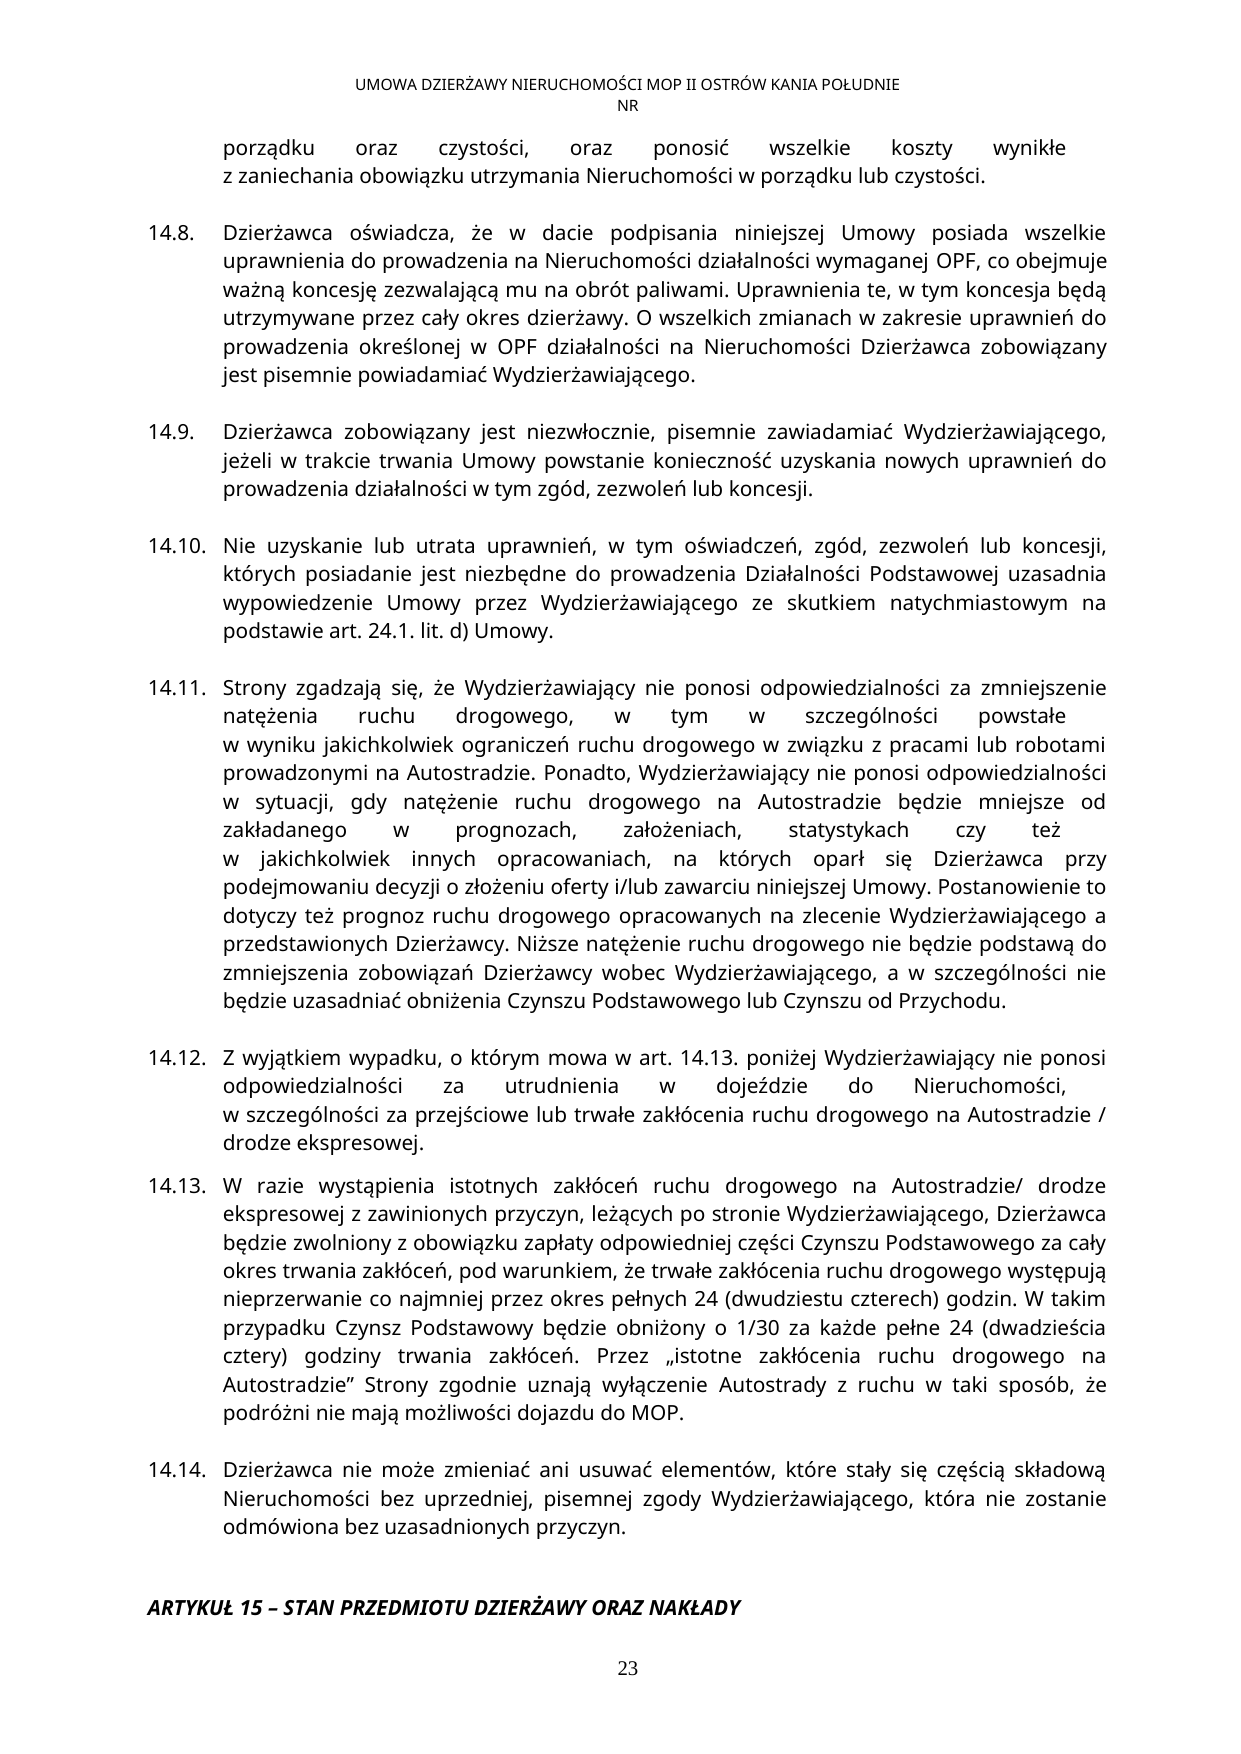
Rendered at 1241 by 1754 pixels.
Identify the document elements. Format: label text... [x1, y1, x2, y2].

list Dzierżawca nie może zmieniać ani usuwać elementów, które stały się częścią składową Nieruchomości bez uprzedniej, pisemnej zgody Wydzierżawiającego, która nie zostanie odmówiona bez uzasadnionych przyczyn. [148, 1455, 1107, 1541]
list W razie wystąpienia istotnych zakłóceń ruchu drogowego na Autostradzie/ drodze ekspresowej z zawinionych przyczyn, leżących po stronie Wydzierżawiającego, Dzierżawca będzie zwolniony z obowiązku zapłaty odpowiedniej części Czynszu Podstawowego za cały okres trwania zakłóceń, pod warunkiem, że trwałe zakłócenia ruchu drogowego występują nieprzerwanie co najmniej przez okres pełnych 24 (dwudziestu czterech) godzin. W takim przypadku Czynsz Podstawowy będzie obniżony o 1/30 za każde pełne 24 (dwadzieścia cztery) godziny trwania zakłóceń. Przez „istotne zakłócenia ruchu drogowego na Autostradzie” Strony zgodnie uznają wyłączenie Autostrady z ruchu w taki sposób, że podróżni nie mają możliwości dojazdu do MOP. [148, 1171, 1107, 1427]
list Strony zgadzają się, że Wydzierżawiający nie ponosi odpowiedzialności za zmniejszenie natężenia ruchu drogowego, w tym w szczególności powstałe w wyniku jakichkolwiek ograniczeń ruchu drogowego w związku z pracami lub robotami prowadzonymi na Autostradzie. Ponadto, Wydzierżawiający nie ponosi odpowiedzialności w sytuacji, gdy natężenie ruchu drogowego na Autostradzie będzie mniejsze od zakładanego w prognozach, założeniach, statystykach czy też w jakichkolwiek innych opracowaniach, na których oparł się Dzierżawca przy podejmowaniu decyzji o złożeniu oferty i/lub zawarciu niniejszej Umowy. Postanowienie to dotyczy też prognoz ruchu drogowego opracowanych na zlecenie Wydzierżawiającego a przedstawionych Dzierżawcy. Niższe natężenie ruchu drogowego nie będzie podstawą do zmniejszenia zobowiązań Dzierżawcy wobec Wydzierżawiającego, a w szczególności nie będzie uzasadniać obniżenia Czynszu Podstawowego lub Czynszu od Przychodu. [148, 673, 1107, 1014]
list Dzierżawca zobowiązany jest niezwłocznie, pisemnie zawiadamiać Wydzierżawiającego, jeżeli w trakcie trwania Umowy powstanie konieczność uzyskania nowych uprawnień do prowadzenia działalności w tym zgód, zezwoleń lub koncesji. [148, 417, 1107, 503]
list Nie uzyskanie lub utrata uprawnień, w tym oświadczeń, zgód, zezwoleń lub koncesji, których posiadanie jest niezbędne do prowadzenia Działalności Podstawowej uzasadnia wypowiedzenie Umowy przez Wydzierżawiającego ze skutkiem natychmiastowym na podstawie art. 24.1. lit. d) Umowy. [148, 531, 1107, 645]
subtitle ARTYKUŁ 15 – STAN PRZEDMIOTU DZIERŻAWY ORAZ NAKŁADY [148, 1593, 1107, 1621]
list Dzierżawca oświadcza, że w dacie podpisania niniejszej Umowy posiada wszelkie uprawnienia do prowadzenia na Nieruchomości działalności wymaganej OPF, co obejmuje ważną koncesję zezwalającą mu na obrót paliwami. Uprawnienia te, w tym koncesja będą utrzymywane przez cały okres dzierżawy. O wszelkich zmianach w zakresie uprawnień do prowadzenia określonej w OPF działalności na Nieruchomości Dzierżawca zobowiązany jest pisemnie powiadamiać Wydzierżawiającego. [148, 218, 1107, 389]
list Z wyjątkiem wypadku, o którym mowa w art. 14.13. poniżej Wydzierżawiający nie ponosi odpowiedzialności za utrudnienia w dojeździe do Nieruchomości, w szczególności za przejściowe lub trwałe zakłócenia ruchu drogowego na Autostradzie / drodze ekspresowej. [148, 1043, 1107, 1157]
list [148, 133, 1107, 190]
